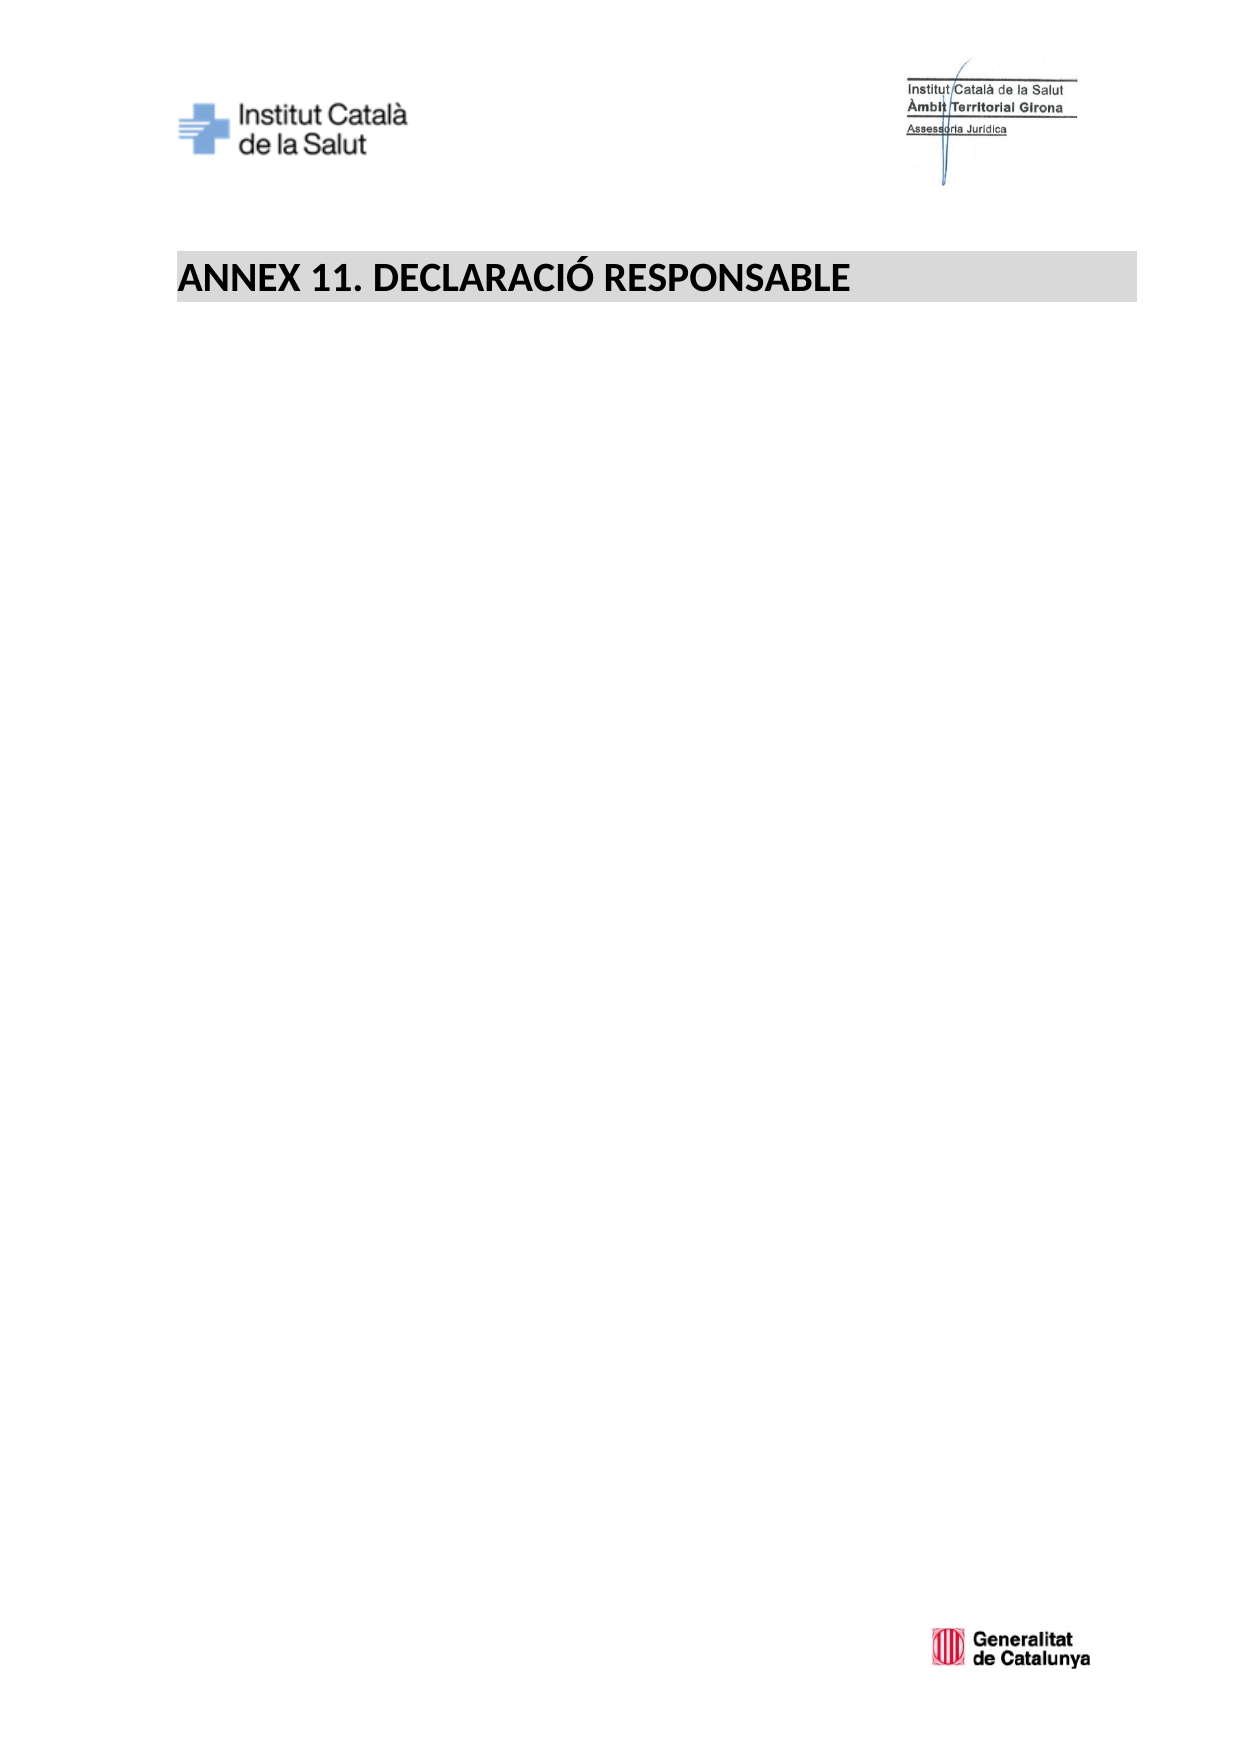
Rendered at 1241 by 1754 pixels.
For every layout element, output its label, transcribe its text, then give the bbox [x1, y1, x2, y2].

picture [887, 45, 1097, 199]
picture [177, 100, 410, 160]
text ANNEX 11. DECLARACIÓ RESPONSABLE [177, 251, 1137, 302]
picture [893, 1621, 1129, 1674]
